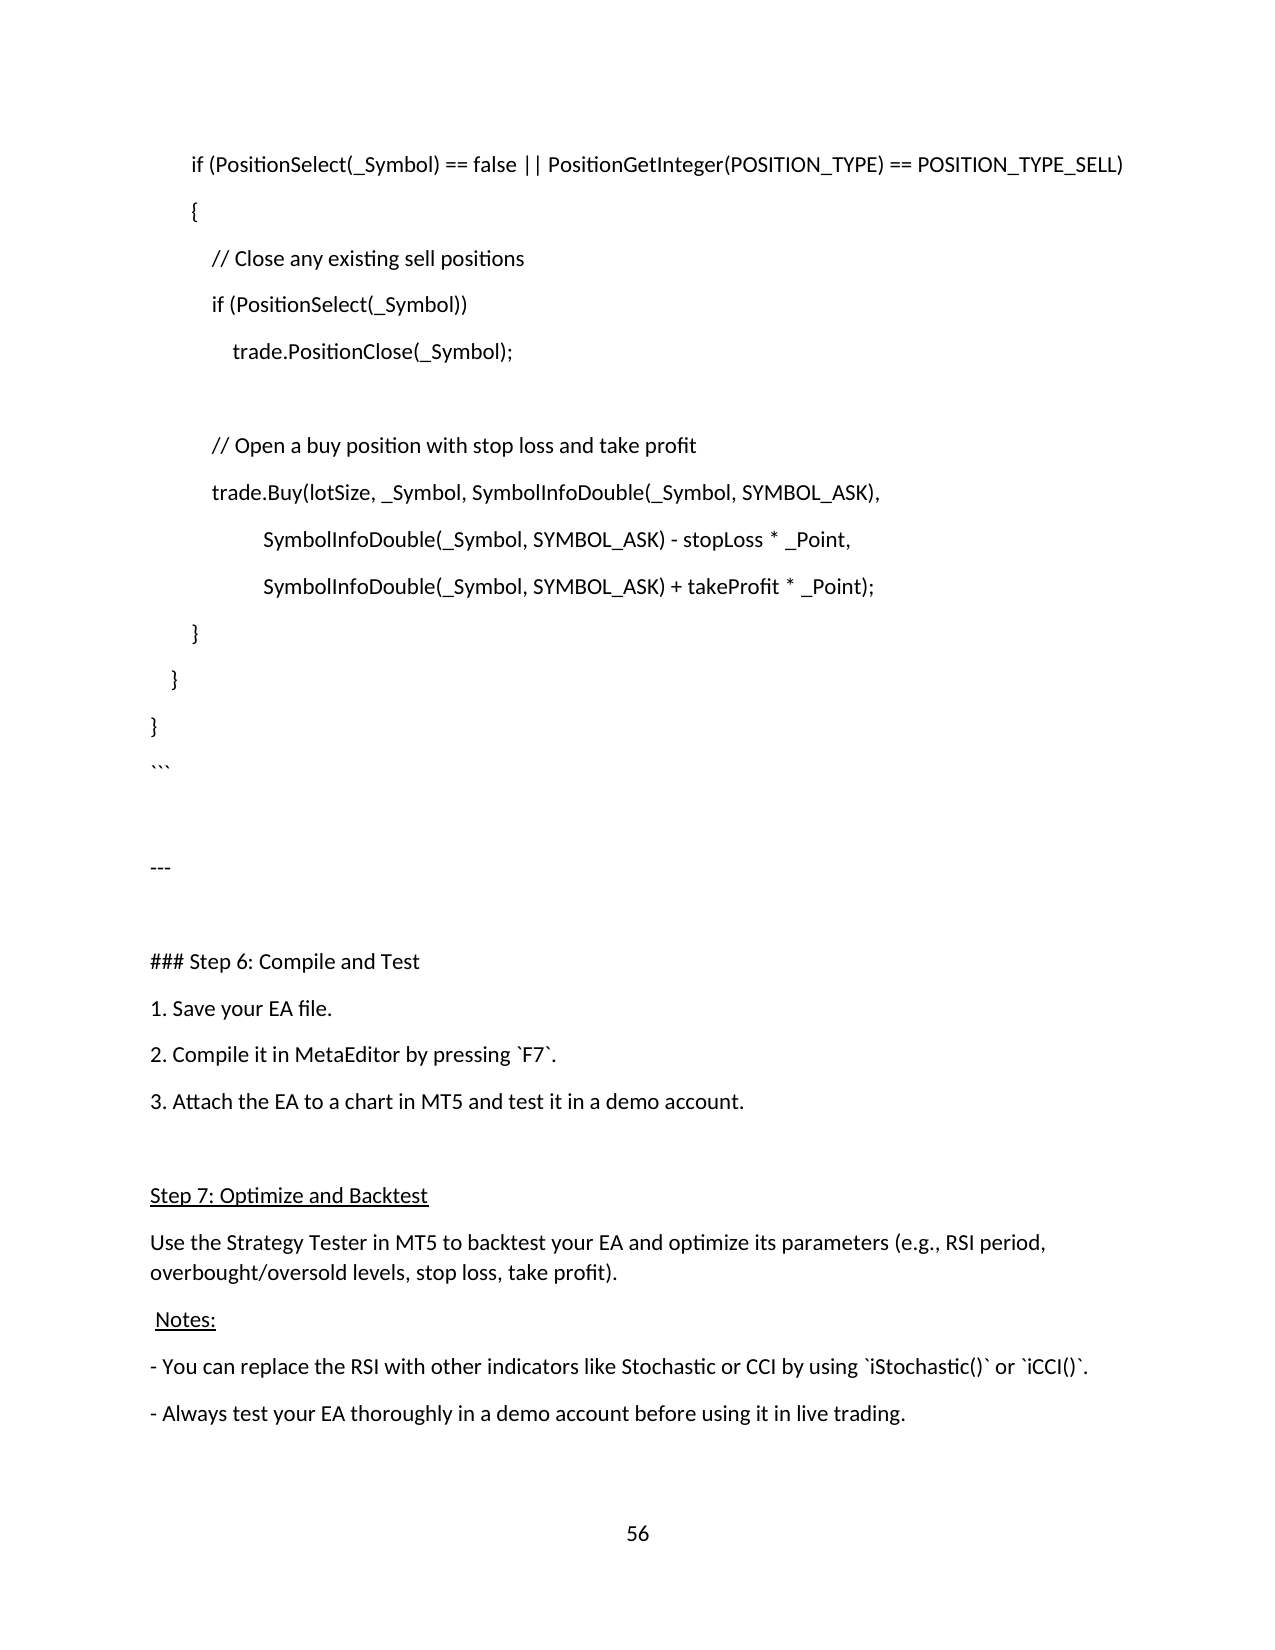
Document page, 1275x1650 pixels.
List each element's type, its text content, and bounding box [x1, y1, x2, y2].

text Step 7: Optimize and Backtest [150, 1181, 1125, 1209]
text 2. Compile it in MetaEditor by pressing `F7`. [150, 1041, 1125, 1069]
text // Close any existing sell positions [150, 244, 1125, 272]
text --- [150, 853, 1125, 881]
text } [150, 666, 1125, 694]
text } [150, 619, 1125, 647]
text 1. Save your EA file. [150, 994, 1125, 1022]
text SymbolInfoDouble(_Symbol, SYMBOL_ASK) - stopLoss * _Point, [150, 525, 1125, 553]
text if (PositionSelect(_Symbol)) [150, 291, 1125, 319]
text ### Step 6: Compile and Test [150, 947, 1125, 975]
text ``` [150, 759, 1125, 787]
text - You can replace the RSI with other indicators like Stochastic or CCI by using `iStochastic()` or `iCCI()`. [150, 1352, 1125, 1380]
text trade.PositionClose(_Symbol); [150, 337, 1125, 366]
text if (PositionSelect(_Symbol) == false || PositionGetInteger(POSITION_TYPE) == POSITION_TYPE_SELL) [150, 150, 1125, 178]
text } [150, 712, 1125, 741]
text { [150, 197, 1125, 225]
text trade.Buy(lotSize, _Symbol, SymbolInfoDouble(_Symbol, SYMBOL_ASK), [150, 478, 1125, 506]
text Use the Strategy Tester in MT5 to backtest your EA and optimize its parameters (e.g., RSI period, overbought/oversold levels, stop loss, take profit). [150, 1228, 1125, 1286]
text // Open a buy position with stop loss and take profit [150, 431, 1125, 459]
text SymbolInfoDouble(_Symbol, SYMBOL_ASK) + takeProfit * _Point); [150, 572, 1125, 600]
text 3. Attach the EA to a chart in MT5 and test it in a demo account. [150, 1087, 1125, 1116]
text Notes: [150, 1305, 1125, 1333]
text - Always test your EA thoroughly in a demo account before using it in live trading. [150, 1399, 1125, 1427]
